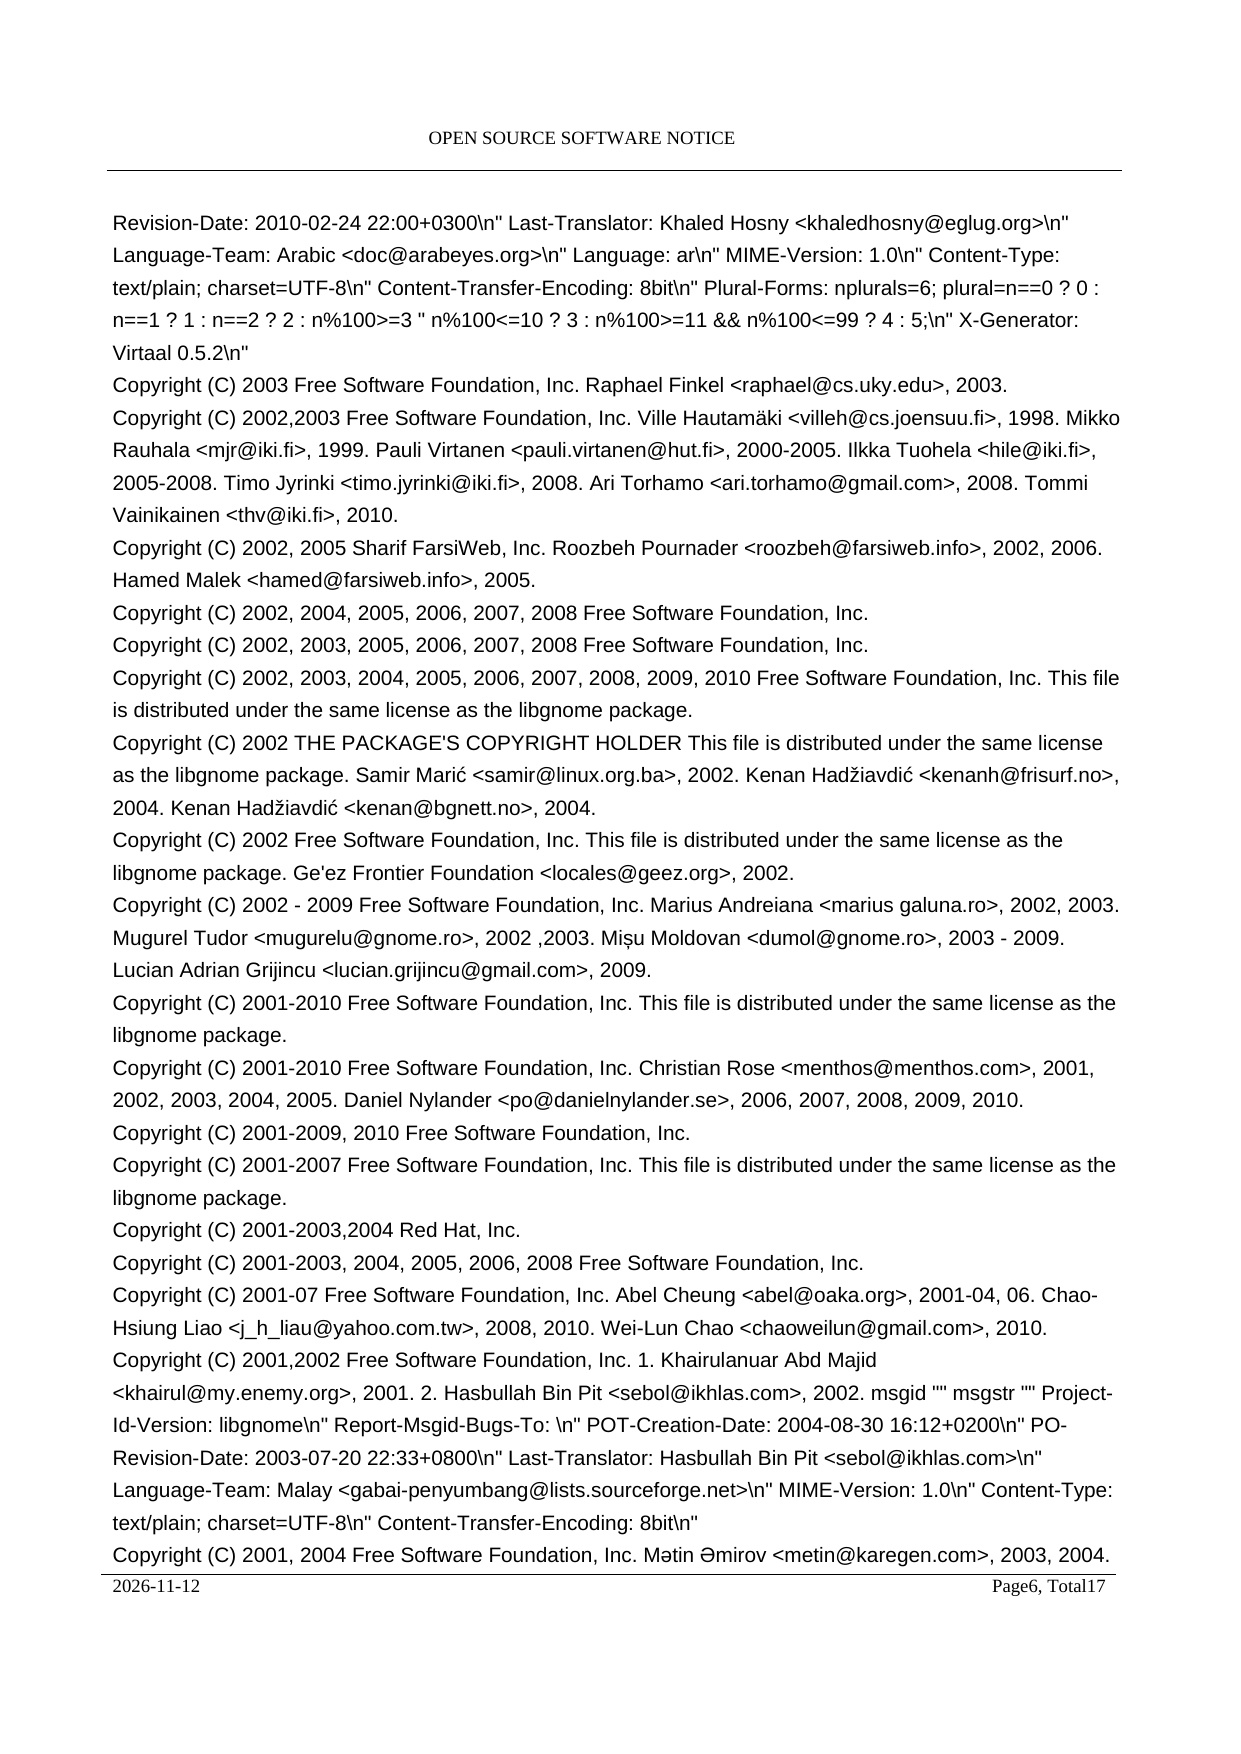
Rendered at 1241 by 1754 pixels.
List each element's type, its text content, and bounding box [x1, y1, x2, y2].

text Copyright (C) 2001-07 Free Software Foundation, Inc. Abel Cheung <abel@oaka.org>, 2001-04, 06. Chao-Hsiung Liao <j_h_liau@yahoo.com.tw>, 2008, 2010. Wei-Lun Chao <chaoweilun@gmail.com>, 2010. [112, 1279, 1128, 1344]
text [112, 206, 1128, 369]
text Copyright (C) 2002, 2003, 2004, 2005, 2006, 2007, 2008, 2009, 2010 Free Software Foundation, Inc. This file is distributed under the same license as the libgnome package. [112, 661, 1128, 726]
text Copyright (C) 2002 Free Software Foundation, Inc. This file is distributed under the same license as the libgnome package. Ge'ez Frontier Foundation <locales@geez.org>, 2002. [112, 824, 1128, 889]
text Copyright (C) 2002, 2004, 2005, 2006, 2007, 2008 Free Software Foundation, Inc. [112, 596, 1128, 629]
text Copyright (C) 2001-2009, 2010 Free Software Foundation, Inc. [112, 1116, 1128, 1149]
text Copyright (C) 2002,2003 Free Software Foundation, Inc. Ville Hautamäki <villeh@cs.joensuu.fi>, 1998. Mikko Rauhala <mjr@iki.fi>, 1999. Pauli Virtanen <pauli.virtanen@hut.fi>, 2000-2005. Ilkka Tuohela <hile@iki.fi>, 2005-2008. Timo Jyrinki <timo.jyrinki@iki.fi>, 2008. Ari Torhamo <ari.torhamo@gmail.com>, 2008. Tommi Vainikainen <thv@iki.fi>, 2010. [112, 401, 1128, 531]
text Copyright (C) 2002 THE PACKAGE'S COPYRIGHT HOLDER This file is distributed under the same license as the libgnome package. Samir Marić <samir@linux.org.ba>, 2002. Kenan Hadžiavdić <kenanh@frisurf.no>, 2004. Kenan Hadžiavdić <kenan@bgnett.no>, 2004. [112, 726, 1128, 824]
text Copyright (C) 2002 - 2009 Free Software Foundation, Inc. Marius Andreiana <marius galuna.ro>, 2002, 2003. Mugurel Tudor <mugurelu@gnome.ro>, 2002 ,2003. Mișu Moldovan <dumol@gnome.ro>, 2003 - 2009. Lucian Adrian Grijincu <lucian.grijincu@gmail.com>, 2009. [112, 889, 1128, 986]
text Copyright (C) 2001-2010 Free Software Foundation, Inc. This file is distributed under the same license as the libgnome package. [112, 986, 1128, 1051]
text Copyright (C) 2001-2010 Free Software Foundation, Inc. Christian Rose <menthos@menthos.com>, 2001, 2002, 2003, 2004, 2005. Daniel Nylander <po@danielnylander.se>, 2006, 2007, 2008, 2009, 2010. [112, 1051, 1128, 1116]
text Copyright (C) 2001, 2004 Free Software Foundation, Inc. Mətin Əmirov <metin@karegen.com>, 2003, 2004. [112, 1539, 1128, 1571]
text Copyright (C) 2002, 2005 Sharif FarsiWeb, Inc. Roozbeh Pournader <roozbeh@farsiweb.info>, 2002, 2006. Hamed Malek <hamed@farsiweb.info>, 2005. [112, 531, 1128, 596]
text Copyright (C) 2001-2003,2004 Red Hat, Inc. [112, 1214, 1128, 1246]
text Copyright (C) 2001-2003, 2004, 2005, 2006, 2008 Free Software Foundation, Inc. [112, 1246, 1128, 1279]
text Copyright (C) 2001,2002 Free Software Foundation, Inc. 1. Khairulanuar Abd Majid <khairul@my.enemy.org>, 2001. 2. Hasbullah Bin Pit <sebol@ikhlas.com>, 2002. msgid "" msgstr "" Project-Id-Version: libgnome\n" Report-Msgid-Bugs-To: \n" POT-Creation-Date: 2004-08-30 16:12+0200\n" PO-Revision-Date: 2003-07-20 22:33+0800\n" Last-Translator: Hasbullah Bin Pit <sebol@ikhlas.com>\n" Language-Team: Malay <gabai-penyumbang@lists.sourceforge.net>\n" MIME-Version: 1.0\n" Content-Type: text/plain; charset=UTF-8\n" Content-Transfer-Encoding: 8bit\n" [112, 1344, 1128, 1539]
text Copyright (C) 2002, 2003, 2005, 2006, 2007, 2008 Free Software Foundation, Inc. [112, 629, 1128, 661]
text Copyright (C) 2003 Free Software Foundation, Inc. Raphael Finkel <raphael@cs.uky.edu>, 2003. [112, 369, 1128, 401]
text Copyright (C) 2001-2007 Free Software Foundation, Inc. This file is distributed under the same license as the libgnome package. [112, 1149, 1128, 1214]
